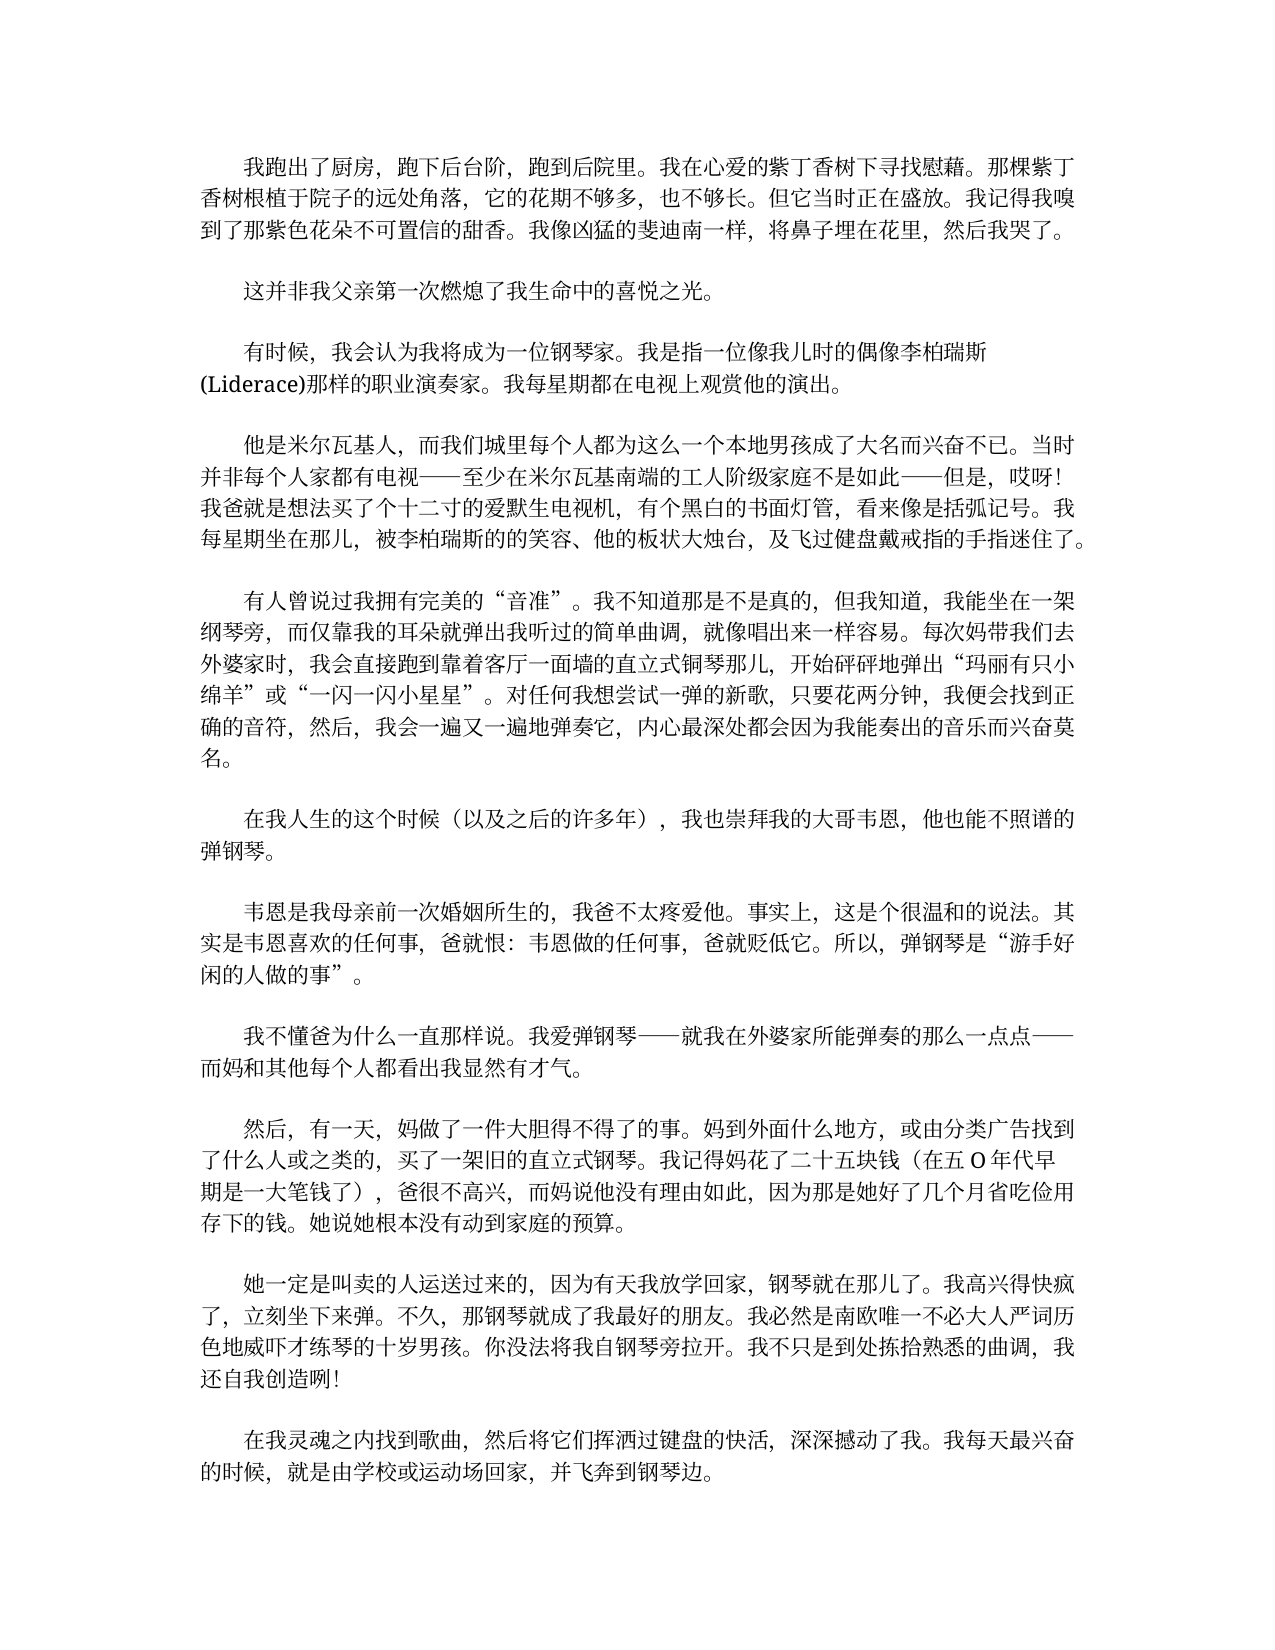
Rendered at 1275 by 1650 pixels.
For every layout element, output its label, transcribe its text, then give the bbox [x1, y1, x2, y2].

text 我跑出了厨房，跑下后台阶，跑到后院里。我在心爱的紫丁香树下寻找慰藉。那棵紫丁香树根植于院子的远处角落，它的花期不够多，也不够长。但它当时正在盛放。我记得我嗅到了那紫色花朵不可置信的甜香。我像凶猛的斐迪南一样，将鼻子埋在花里，然后我哭了。 [200, 150, 1075, 244]
text 有时候，我会认为我将成为一位钢琴家。我是指一位像我儿时的偶像李柏瑞斯(Liderace)那样的职业演奏家。我每星期都在电视上观赏他的演出。 [200, 335, 1075, 398]
text 在我人生的这个时候（以及之后的许多年），我也崇拜我的大哥韦恩，他也能不照谱的弹钢琴。 [200, 802, 1075, 865]
text 韦恩是我母亲前一次婚姻所生的，我爸不太疼爱他。事实上，这是个很温和的说法。其实是韦恩喜欢的任何事，爸就恨：韦恩做的任何事，爸就贬低它。所以，弹钢琴是“游手好闲的人做的事”。 [200, 895, 1075, 989]
text 她一定是叫卖的人运送过来的，因为有天我放学回家，钢琴就在那儿了。我高兴得快疯了，立刻坐下来弹。不久，那钢琴就成了我最好的朋友。我必然是南欧唯一不必大人严词历色地威吓才练琴的十岁男孩。你没法将我自钢琴旁拉开。我不只是到处拣拾熟悉的曲调，我还自我创造咧！ [200, 1268, 1075, 1393]
text 这并非我父亲第一次燃熄了我生命中的喜悦之光。 [200, 274, 1075, 306]
text 然后，有一天，妈做了一件大胆得不得了的事。妈到外面什么地方，或由分类广告找到了什么人或之类的，买了一架旧的直立式钢琴。我记得妈花了二十五块钱（在五O年代早期是一大笔钱了），爸很不高兴，而妈说他没有理由如此，因为那是她好了几个月省吃俭用存下的钱。她说她根本没有动到家庭的预算。 [200, 1112, 1075, 1238]
text 他是米尔瓦基人，而我们城里每个人都为这么一个本地男孩成了大名而兴奋不已。当时并非每个人家都有电视——至少在米尔瓦基南端的工人阶级家庭不是如此——但是，哎呀！我爸就是想法买了个十二寸的爱默生电视机，有个黑白的书面灯管，看来像是括弧记号。我每星期坐在那儿，被李柏瑞斯的的笑容、他的板状大烛台，及飞过健盘戴戒指的手指迷住了。 [200, 428, 1075, 554]
text 我不懂爸为什么一直那样说。我爱弹钢琴——就我在外婆家所能弹奏的那么一点点——而妈和其他每个人都看出我显然有才气。 [200, 1019, 1075, 1082]
text 有人曾说过我拥有完美的“音准”。我不知道那是不是真的，但我知道，我能坐在一架纲琴旁，而仅靠我的耳朵就弹出我听过的简单曲调，就像唱出来一样容易。每次妈带我们去外婆家时，我会直接跑到靠着客厅一面墙的直立式铜琴那儿，开始砰砰地弹出“玛丽有只小绵羊”或“一闪一闪小星星”。对任何我想尝试一弹的新歌，只要花两分钟，我便会找到正确的音符，然后，我会一遍又一遍地弹奏它，内心最深处都会因为我能奏出的音乐而兴奋莫名。 [200, 584, 1075, 773]
text 在我灵魂之内找到歌曲，然后将它们挥洒过键盘的快活，深深撼动了我。我每天最兴奋的时候，就是由学校或运动场回家，并飞奔到钢琴边。 [200, 1423, 1075, 1486]
